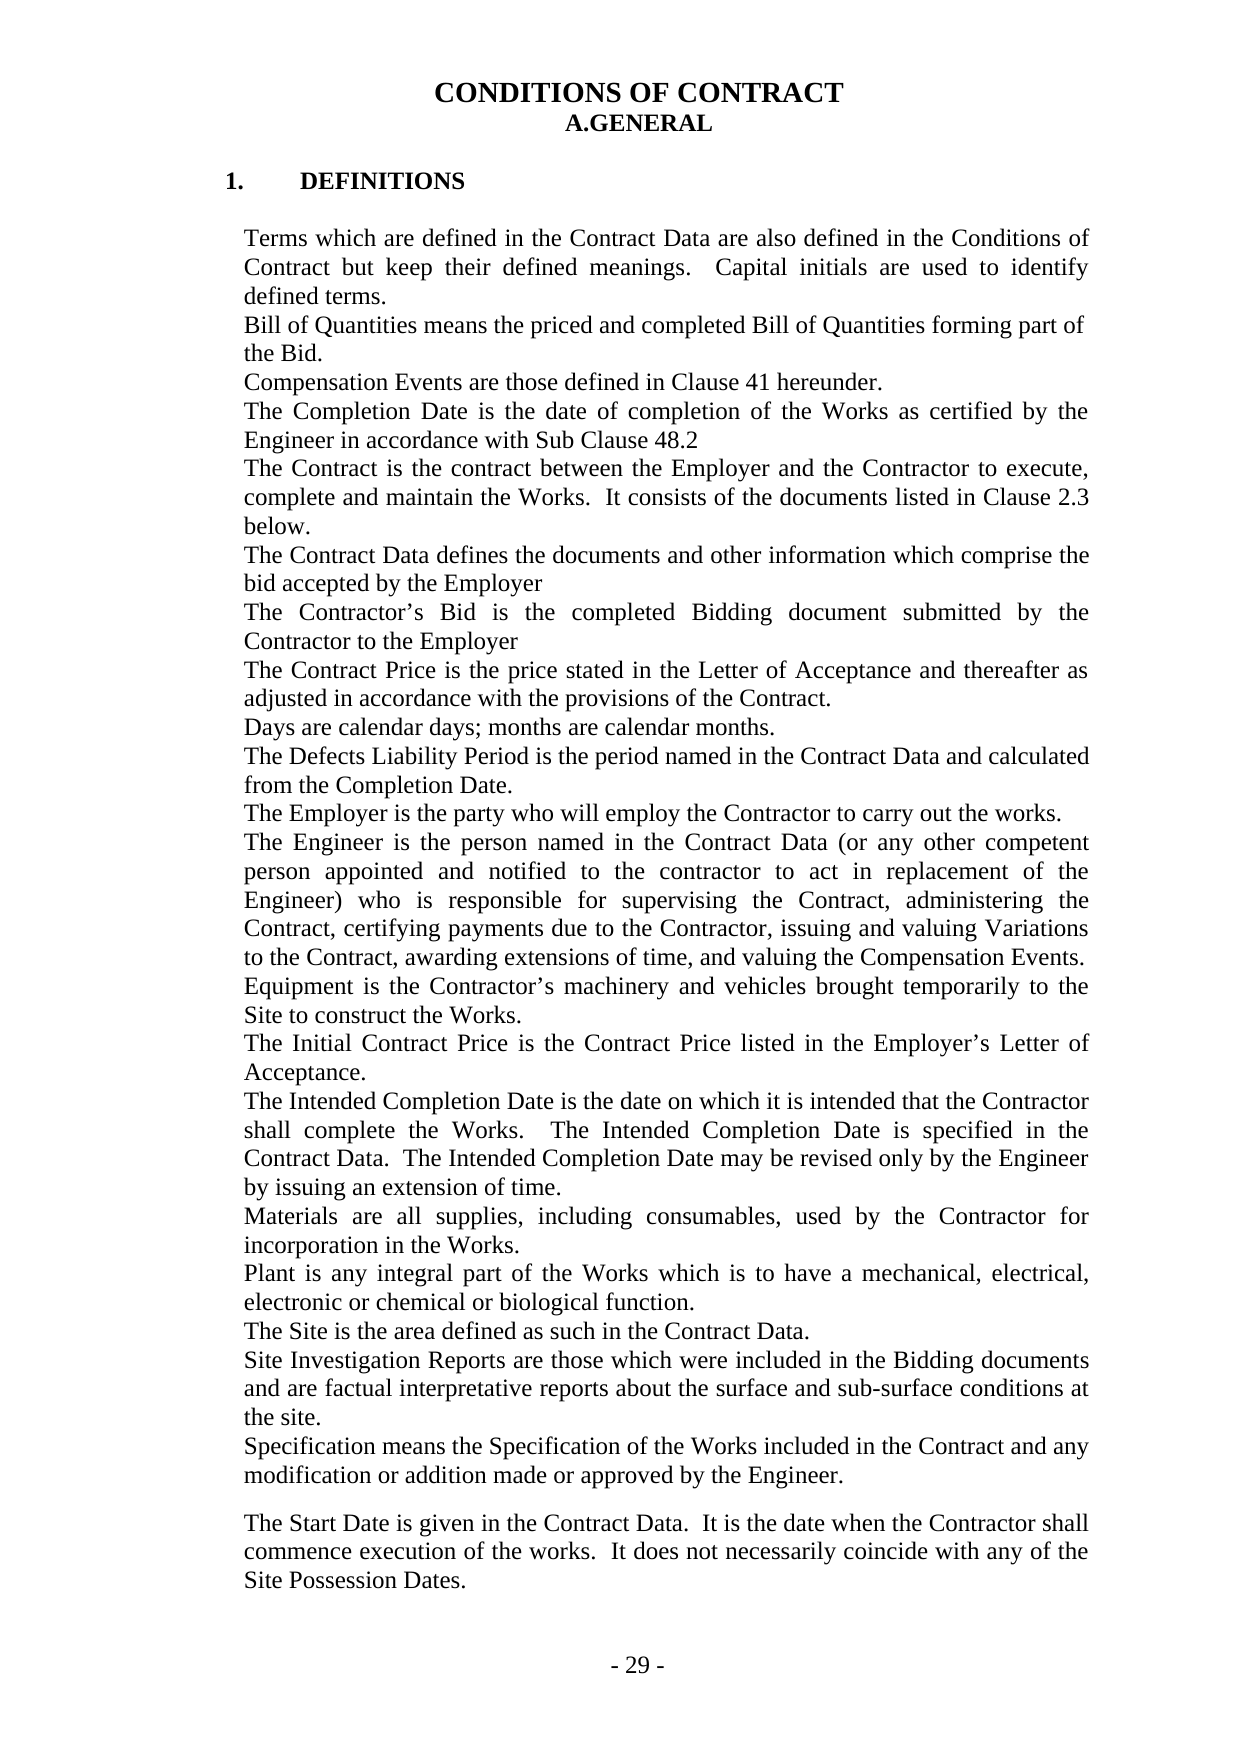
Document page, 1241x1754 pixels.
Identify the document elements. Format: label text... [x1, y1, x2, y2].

text The Defects Liability Period is the period named in the Contract Data and calculated from the Completion Date. [244, 741, 1090, 798]
text The Site is the area defined as such in the Contract Data. [244, 1316, 1090, 1345]
list DEFINITIONS [225, 166, 1090, 195]
text Bill of Quantities means the priced and completed Bill of Quantities forming part of the Bid. Compensation Events are those defined in Clause 41 hereunder. [244, 310, 1090, 396]
text Site Investigation Reports are those which were included in the Bidding documents and are factual interpretative reports about the surface and sub-surface conditions at the site. [244, 1345, 1090, 1431]
text Plant is any integral part of the Works which is to have a mechanical, electrical, electronic or chemical or biological function. [244, 1258, 1090, 1316]
text Equipment is the Contractor’s machinery and vehicles brought temporarily to the Site to construct the Works. [244, 971, 1090, 1028]
text The Contract Price is the price stated in the Letter of Acceptance and thereafter as adjusted in accordance with the provisions of the Contract. [244, 655, 1090, 712]
text The Contract Data defines the documents and other information which comprise the bid accepted by the Employer [244, 540, 1090, 597]
text The Contract is the contract between the Employer and the Contractor to execute, complete and maintain the Works. It consists of the documents listed in Clause 2.3 below. [244, 453, 1090, 540]
list Terms which are defined in the Contract Data are also defined in the Conditions of Contract but keep their defined meanings. Capital initials are used to identify defined terms. [187, 223, 1090, 310]
text The Employer is the party who will employ the Contractor to carry out the works. [244, 798, 1090, 827]
text The Start Date is given in the Contract Data. It is the date when the Contractor shall commence execution of the works. It does not necessarily coincide with any of the Site Possession Dates. [244, 1508, 1090, 1594]
title CONDITIONS OF CONTRACT [187, 75, 1090, 108]
subtitle A.GENERAL [187, 108, 1090, 137]
text Materials are all supplies, including consumables, used by the Contractor for incorporation in the Works. [244, 1201, 1090, 1258]
text The Completion Date is the date of completion of the Works as certified by the Engineer in accordance with Sub Clause 48.2 [244, 396, 1090, 453]
text The Intended Completion Date is the date on which it is intended that the Contractor shall complete the Works. The Intended Completion Date is specified in the Contract Data. The Intended Completion Date may be revised only by the Engineer by issuing an extension of time. [244, 1086, 1090, 1201]
text Days are calendar days; months are calendar months. [244, 712, 1090, 741]
text The Engineer is the person named in the Contract Data (or any other competent person appointed and notified to the contractor to act in replacement of the Engineer) who is responsible for supervising the Contract, administering the Contract, certifying payments due to the Contractor, issuing and valuing Variations to the Contract, awarding extensions of time, and valuing the Compensation Events. [244, 827, 1090, 971]
text The Initial Contract Price is the Contract Price listed in the Employer’s Letter of Acceptance. [244, 1028, 1090, 1086]
text Specification means the Specification of the Works included in the Contract and any modification or addition made or approved by the Engineer. [244, 1431, 1090, 1488]
text The Contractor’s Bid is the completed Bidding document submitted by the Contractor to the Employer [244, 597, 1090, 655]
